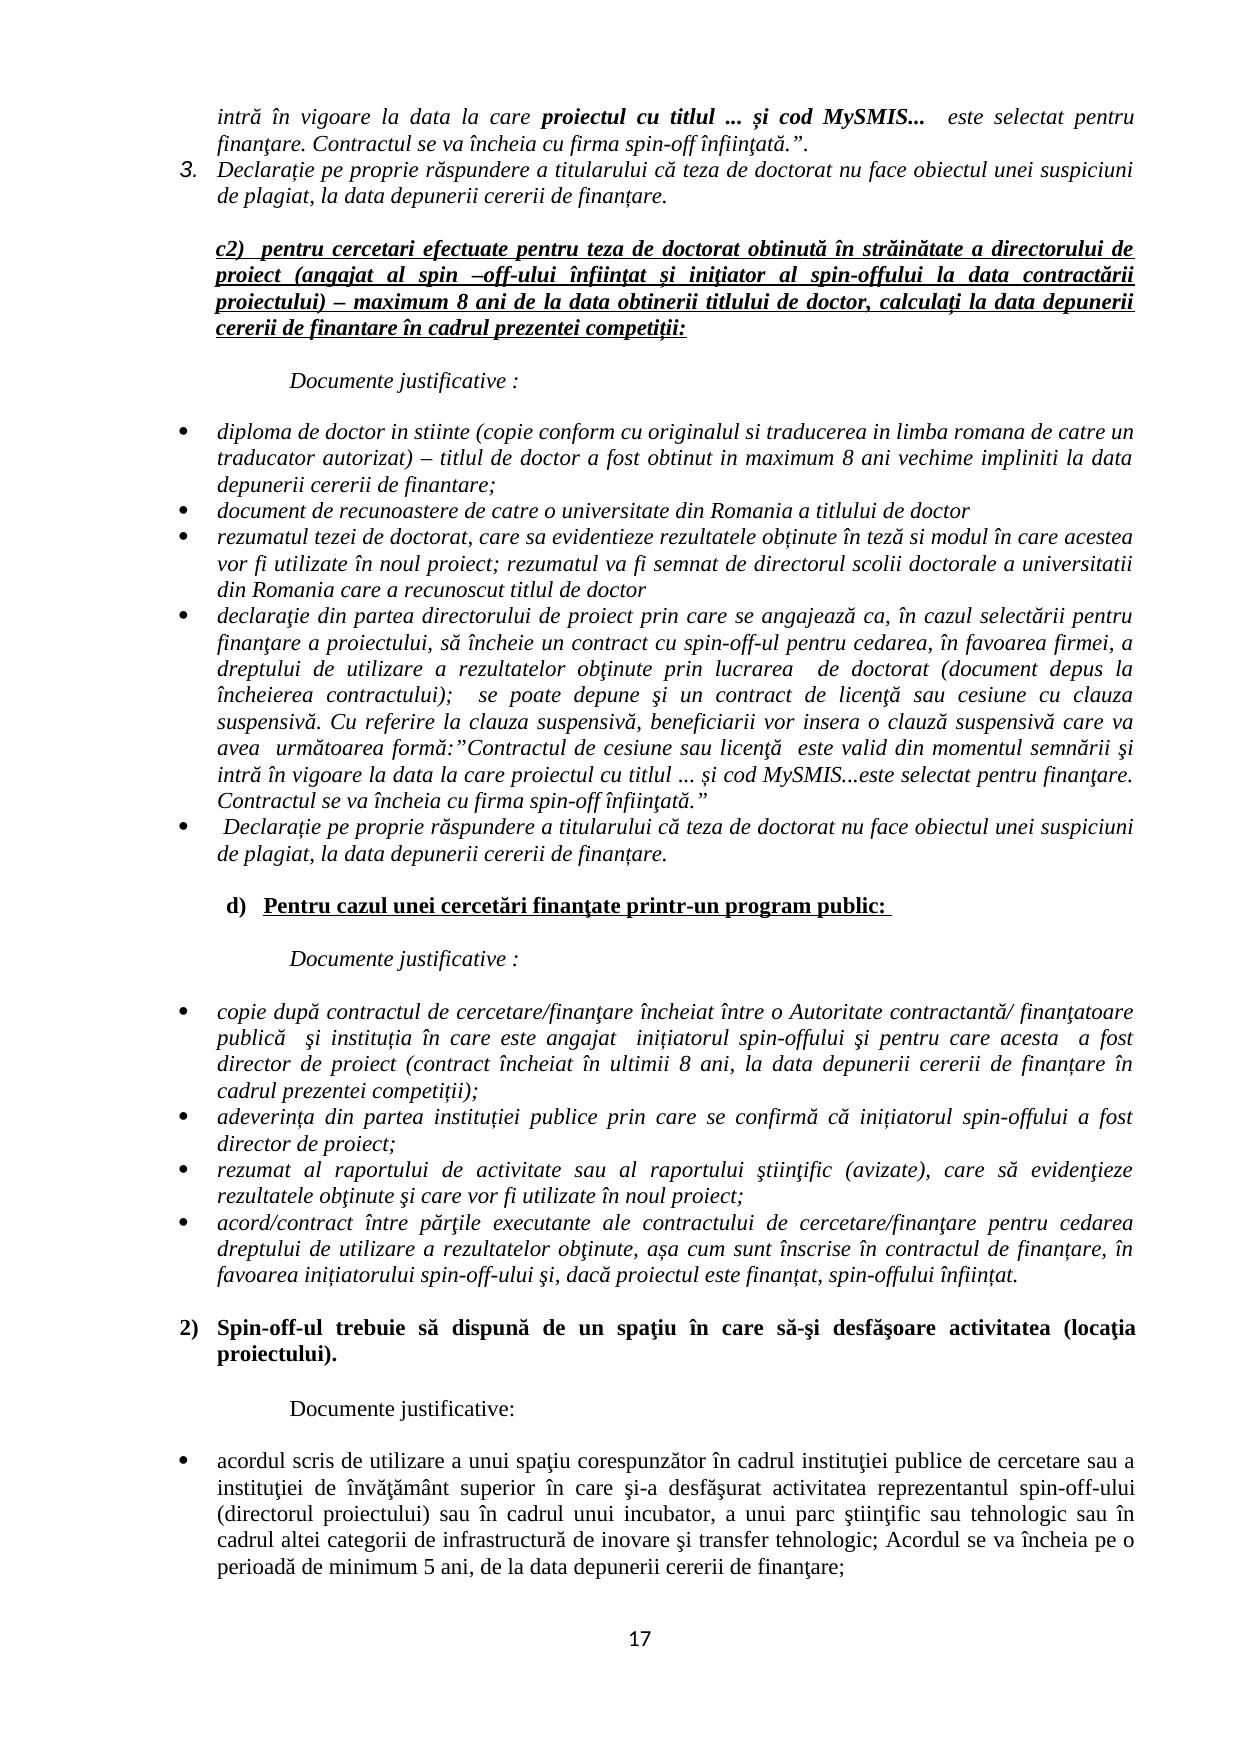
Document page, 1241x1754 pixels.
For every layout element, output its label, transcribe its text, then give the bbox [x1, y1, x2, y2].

text Documente justificative : [217, 945, 1137, 971]
list document de recunoastere de catre o universitate din Romania a titlului de doctor [179, 497, 1137, 523]
list Pentru cazul unei cercetări finanţate printr-un program public: [226, 892, 1137, 919]
text c2) pentru cercetari efectuate pentru teza de doctorat obtinută în străinătate a directorului de proiect (angajat al spin –off-ului înfiinţat și iniţiator al spin-offului la data contractării proiectului) – maximum 8 ani de la data obtinerii titlului de doctor, calculați la data depunerii cererii de finantare în cadrul prezentei competiții: [216, 235, 1137, 341]
list Declarație pe proprie răspundere a titularului că teza de doctorat nu face obiectul unei suspiciuni de plagiat, la data depunerii cererii de finanțare. [179, 813, 1137, 866]
list acordul scris de utilizare a unui spaţiu corespunzător în cadrul instituţiei publice de cercetare sau a instituţiei de învăţământ superior în care şi-a desfăşurat activitatea reprezentantul spin-off-ului (directorul proiectului) sau în cadrul unui incubator, a unui parc ştiinţific sau tehnologic sau în cadrul altei categorii de infrastructură de inovare şi transfer tehnologic; Acordul se va încheia pe o perioadă de minimum 5 ani, de la data depunerii cererii de finanţare; [179, 1447, 1137, 1579]
list copie după contractul de cercetare/finanţare încheiat între o Autoritate contractantă/ finanţatoare publică şi instituția în care este angajat inițiatorul spin-offului şi pentru care acesta a fost director de proiect (contract încheiat în ultimii 8 ani, la data depunerii cererii de finanțare în cadrul prezentei competiții); [179, 998, 1137, 1103]
list adeverința din partea instituției publice prin care se confirmă că inițiatorul spin-offului a fost director de proiect; [179, 1103, 1137, 1156]
list diploma de doctor in stiinte (copie conform cu originalul si traducerea in limba romana de catre un traducator autorizat) – titlul de doctor a fost obtinut in maximum 8 ani vechime impliniti la data depunerii cererii de finantare; [179, 418, 1137, 497]
text Documente justificative : [142, 367, 1137, 393]
list acord/contract între părţile executante ale contractului de cercetare/finanţare pentru cedarea dreptului de utilizare a rezultatelor obţinute, așa cum sunt înscrise în contractul de finanțare, în favoarea inițiatorului spin-off-ului şi, dacă proiectul este finanțat, spin-offului înființat. [179, 1209, 1137, 1288]
list rezumatul tezei de doctorat, care sa evidentieze rezultatele obținute în teză si modul în care acestea vor fi utilizate în noul proiect; rezumatul va fi semnat de directorul scolii doctorale a universitatii din Romania care a recunoscut titlul de doctor [179, 523, 1137, 602]
list Spin-off-ul trebuie să dispună de un spaţiu în care să-şi desfăşoare activitatea (locaţia proiectului). [179, 1314, 1137, 1367]
list declaraţie din partea directorului de proiect prin care se angajează ca, în cazul selectării pentru finanţare a proiectului, să încheie un contract cu spin-off-ul pentru cedarea, în favoarea firmei, a dreptului de utilizare a rezultatelor obţinute prin lucrarea de doctorat (document depus la încheierea contractului); se poate depune şi un contract de licenţă sau cesiune cu clauza suspensivă. Cu referire la clauza suspensivă, beneficiarii vor insera o clauză suspensivă care va avea următoarea formă:”Contractul de cesiune sau licenţă este valid din momentul semnării şi intră în vigoare la data la care proiectul cu titlul ... și cod MySMIS...este selectat pentru finanţare. Contractul se va încheia cu firma spin-off înfiinţată.” [179, 602, 1137, 813]
text Documente justificative: [216, 1395, 1137, 1421]
list rezumat al raportului de activitate sau al raportului ştiinţific (avizate), care să evidenţieze rezultatele obţinute şi care vor fi utilizate în noul proiect; [179, 1156, 1137, 1209]
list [179, 103, 1137, 156]
list Declarație pe proprie răspundere a titularului că teza de doctorat nu face obiectul unei suspiciuni de plagiat, la data depunerii cererii de finanțare. [179, 156, 1137, 209]
